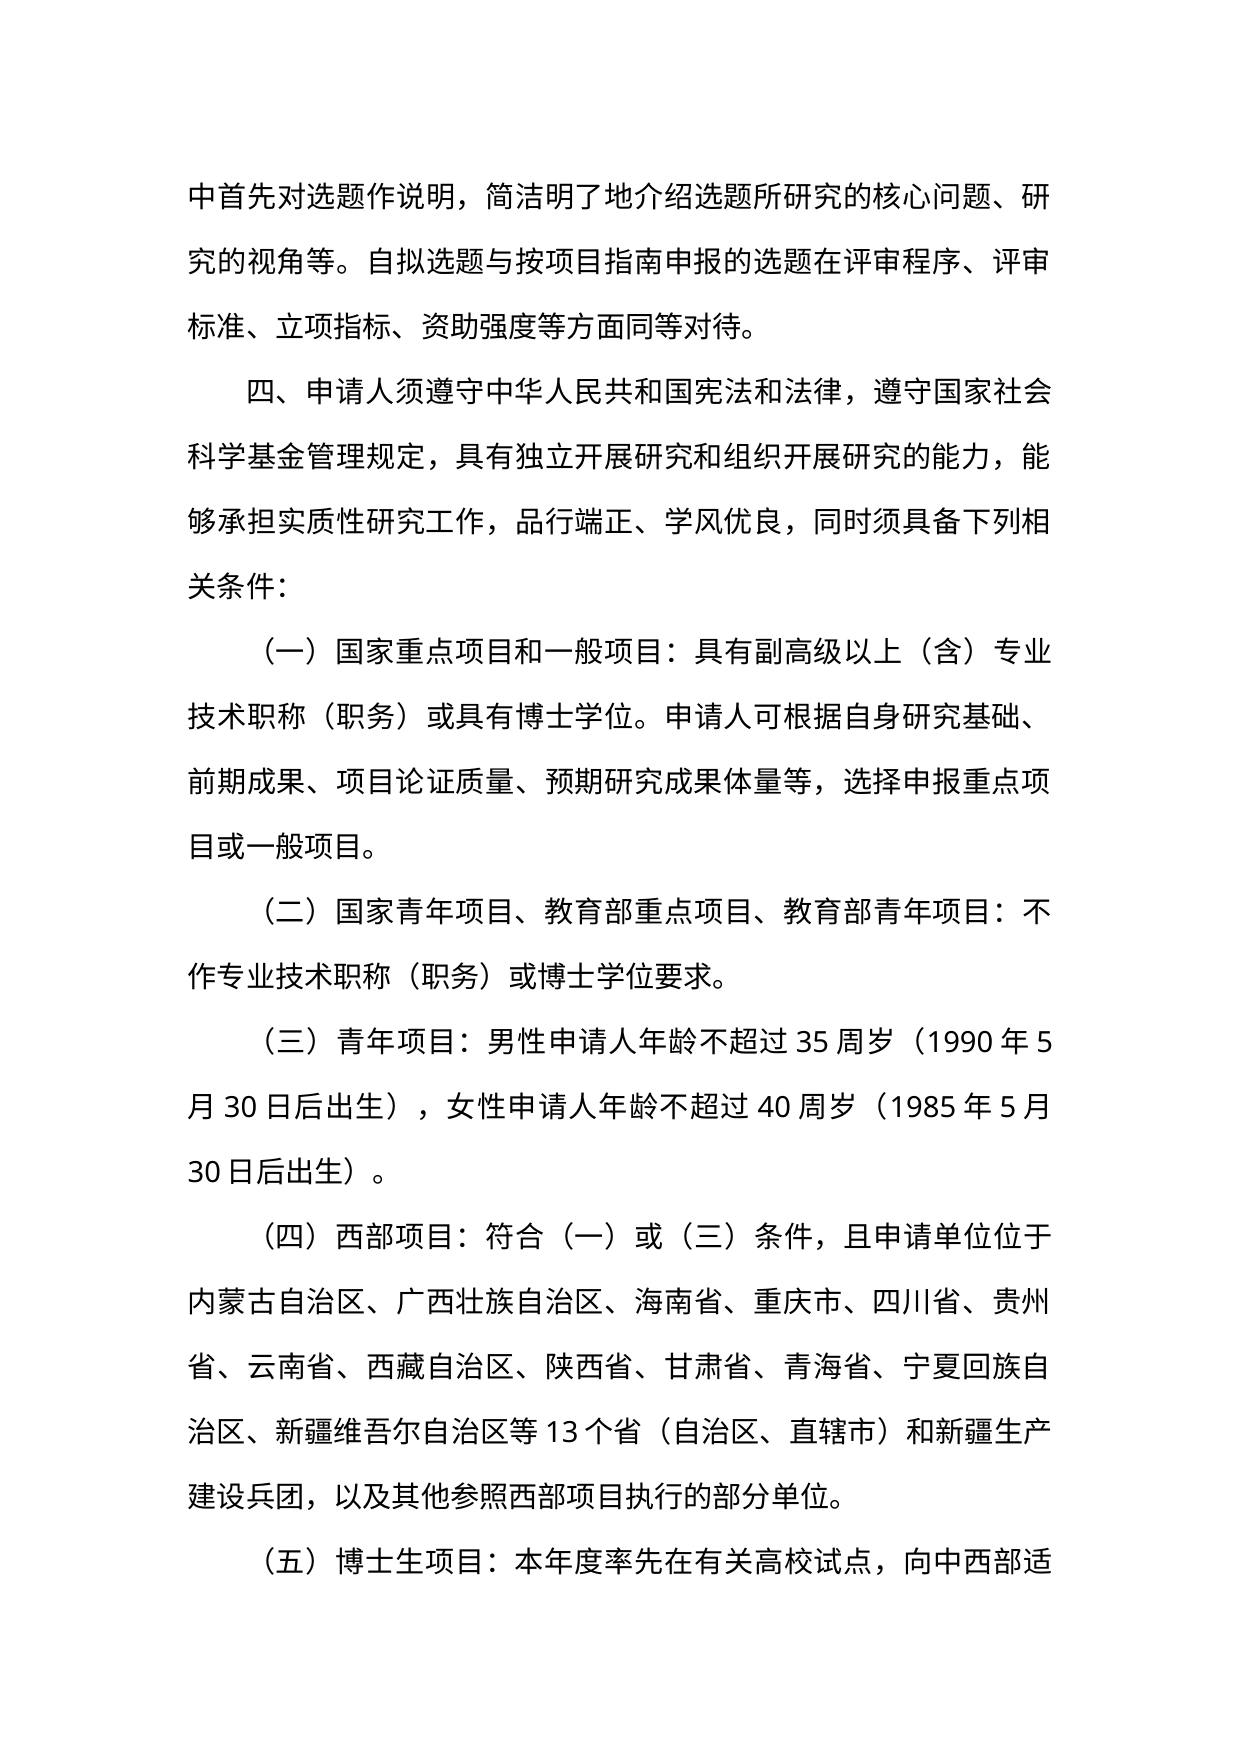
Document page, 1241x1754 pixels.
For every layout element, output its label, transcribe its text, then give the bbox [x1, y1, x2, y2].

text （三）青年项目：男性申请人年龄不超过35周岁（1990年5月30日后出生），女性申请人年龄不超过40周岁（1985年5月30日后出生）。 [187, 1007, 1053, 1202]
text （一）国家重点项目和一般项目：具有副高级以上（含）专业技术职称（职务）或具有博士学位。申请人可根据自身研究基础、前期成果、项目论证质量、预期研究成果体量等，选择申报重点项目或一般项目。 [187, 617, 1053, 877]
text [187, 162, 1053, 357]
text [187, 1527, 1053, 1592]
text （二）国家青年项目、教育部重点项目、教育部青年项目：不作专业技术职称（职务）或博士学位要求。 [187, 877, 1053, 1007]
text （四）西部项目：符合（一）或（三）条件，且申请单位位于内蒙古自治区、广西壮族自治区、海南省、重庆市、四川省、贵州省、云南省、西藏自治区、陕西省、甘肃省、青海省、宁夏回族自治区、新疆维吾尔自治区等13个省（自治区、直辖市）和新疆生产建设兵团，以及其他参照西部项目执行的部分单位。 [187, 1202, 1053, 1527]
text 四、申请人须遵守中华人民共和国宪法和法律，遵守国家社会科学基金管理规定，具有独立开展研究和组织开展研究的能力，能够承担实质性研究工作，品行端正、学风优良，同时须具备下列相关条件： [187, 357, 1053, 617]
